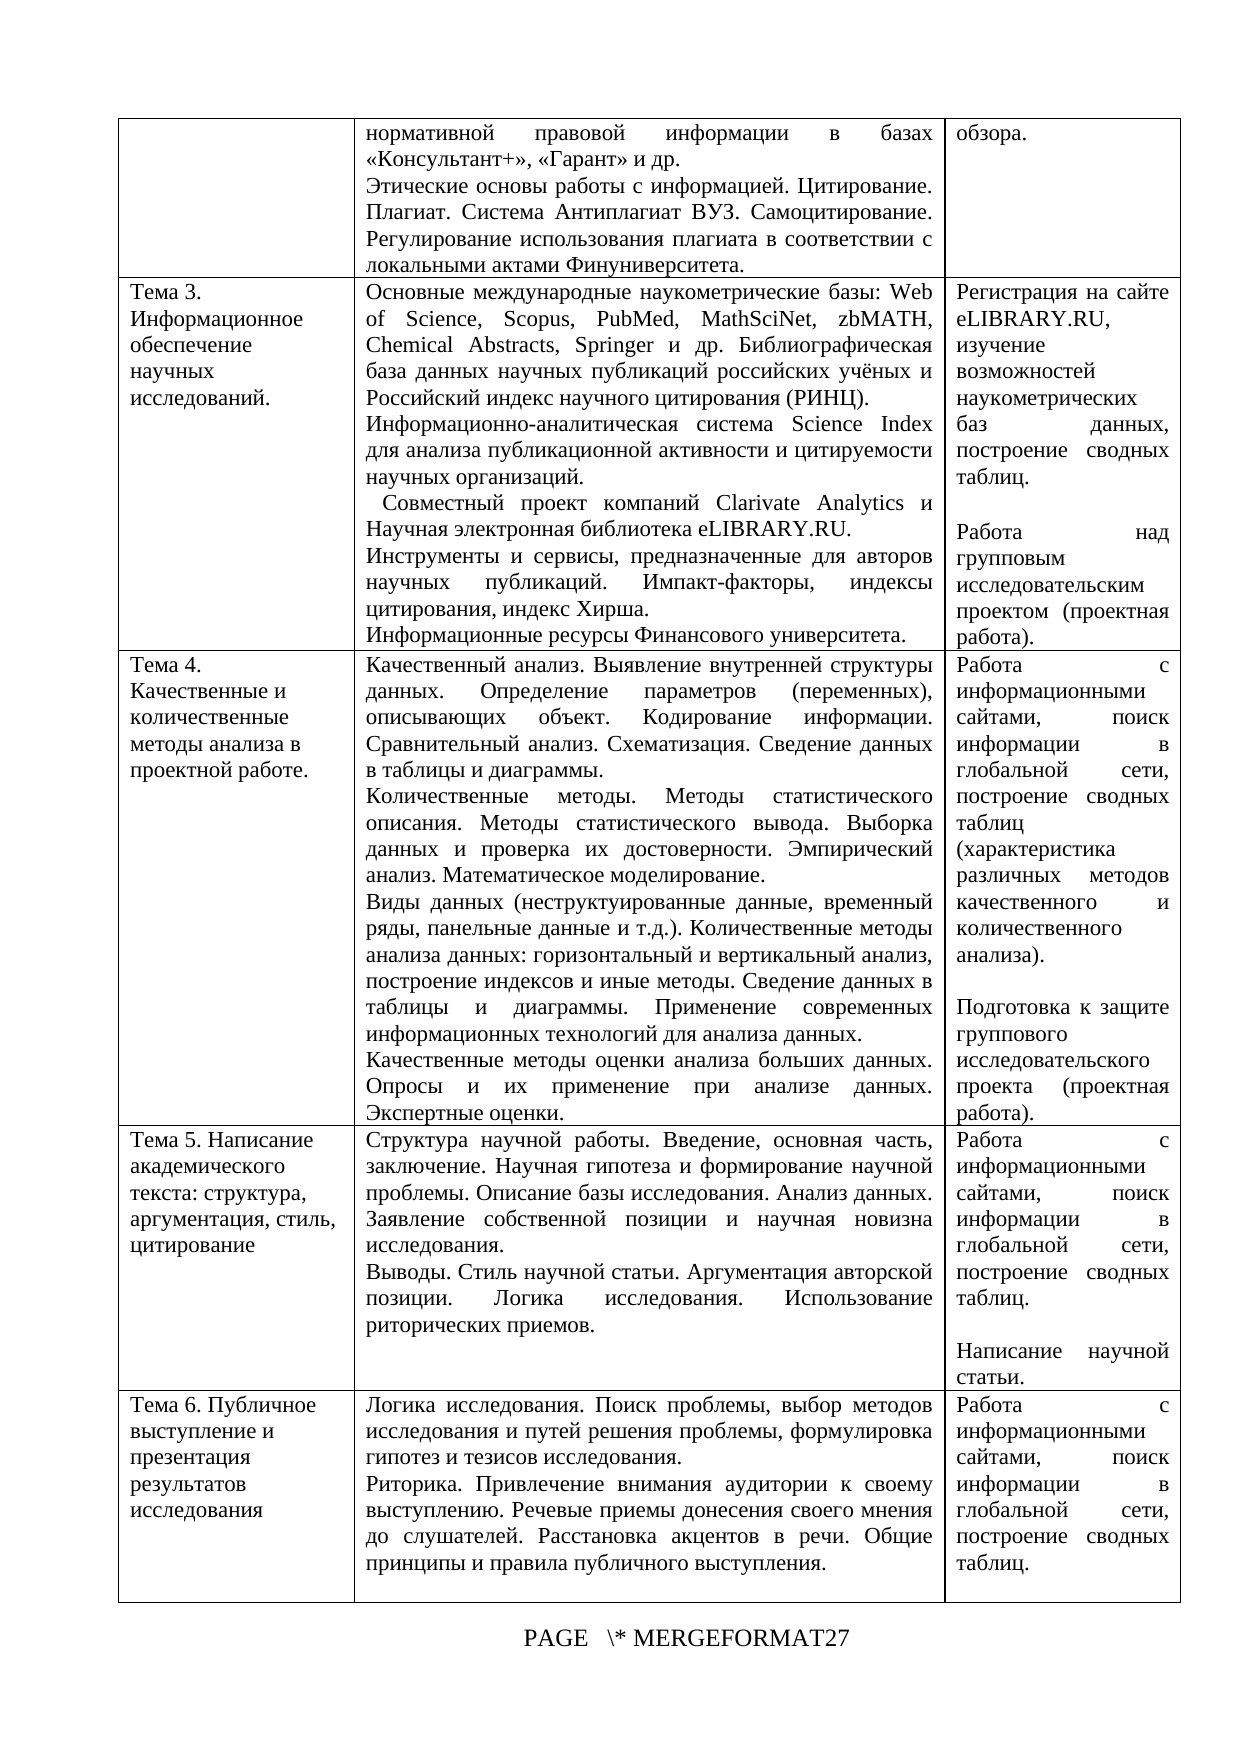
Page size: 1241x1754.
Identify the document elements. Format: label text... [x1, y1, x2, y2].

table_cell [946, 1391, 1180, 1602]
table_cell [119, 119, 354, 277]
table_cell Тема 4. Качественные и количественные методы анализа в проектной работе. [119, 651, 354, 1125]
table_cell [946, 119, 1180, 277]
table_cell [355, 1391, 944, 1602]
table_cell Качественный анализ. Выявление внутренней структуры данных. Определение параметров (переменных), описывающих объект. Кодирование информации. Сравнительный анализ. Схематизация. Сведение данных в таблицы и диаграммы. Количественные методы. Методы статистического описания. Методы статистического вывода. Выборка данных и проверка их достоверности. Эмпирический анализ. Математическое моделирование. Виды данных (неструктуированные данные, временный ряды, панельные данные и т.д.). Количественные методы анализа данных: горизонтальный и вертикальный анализ, построение индексов и иные методы. Сведение данных в таблицы и диаграммы. Применение современных информационных технологий для анализа данных. Качественные методы оценки анализа больших данных. Опросы и их применение при анализе данных. Экспертные оценки. [355, 651, 944, 1125]
table_cell Структура научной работы. Введение, основная часть, заключение. Научная гипотеза и формирование научной проблемы. Описание базы исследования. Анализ данных. Заявление собственной позиции и научная новизна исследования. Выводы. Стиль научной статьи. Аргументация авторской позиции. Логика исследования. Использование риторических приемов. [355, 1126, 944, 1390]
table_cell Регистрация на сайте eLIBRARY.RU, изучение возможностей наукометрических баз данных, построение сводных таблиц. Работа над групповым исследовательским проектом (проектная работа). [946, 278, 1180, 650]
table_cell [119, 1391, 354, 1602]
table_cell Работа с информационными сайтами, поиск информации в глобальной сети, построение сводных таблиц. Написание научной статьи. [946, 1126, 1180, 1390]
table_cell Тема 3. Информационное обеспечение научных исследований. [119, 278, 354, 650]
table_cell Работа с информационными сайтами, поиск информации в глобальной сети, построение сводных таблиц (характеристика различных методов качественного и количественного анализа). Подготовка к защите группового исследовательского проекта (проектная работа). [946, 651, 1180, 1125]
table_cell Основные международные наукометрические базы: Web of Science, Scopus, PubMed, MathSciNet, zbMATH, Chemical Abstracts, Springer и др. Библиографическая база данных научных публикаций российских учёных и Российский индекс научного цитирования (РИНЦ). Информационно-аналитическая система Science Index для анализа публикационной активности и цитируемости научных организаций. Совместный проект компаний Clarivate Analytics и Научная электронная библиотека eLIBRARY.RU. Инструменты и сервисы, предназначенные для авторов научных публикаций. Импакт-факторы, индексы цитирования, индекс Хирша. Информационные ресурсы Финансового университета. [355, 278, 944, 650]
table_cell Тема 5. Написание академического текста: структура, аргументация, стиль, цитирование [119, 1126, 354, 1390]
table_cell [355, 119, 944, 277]
